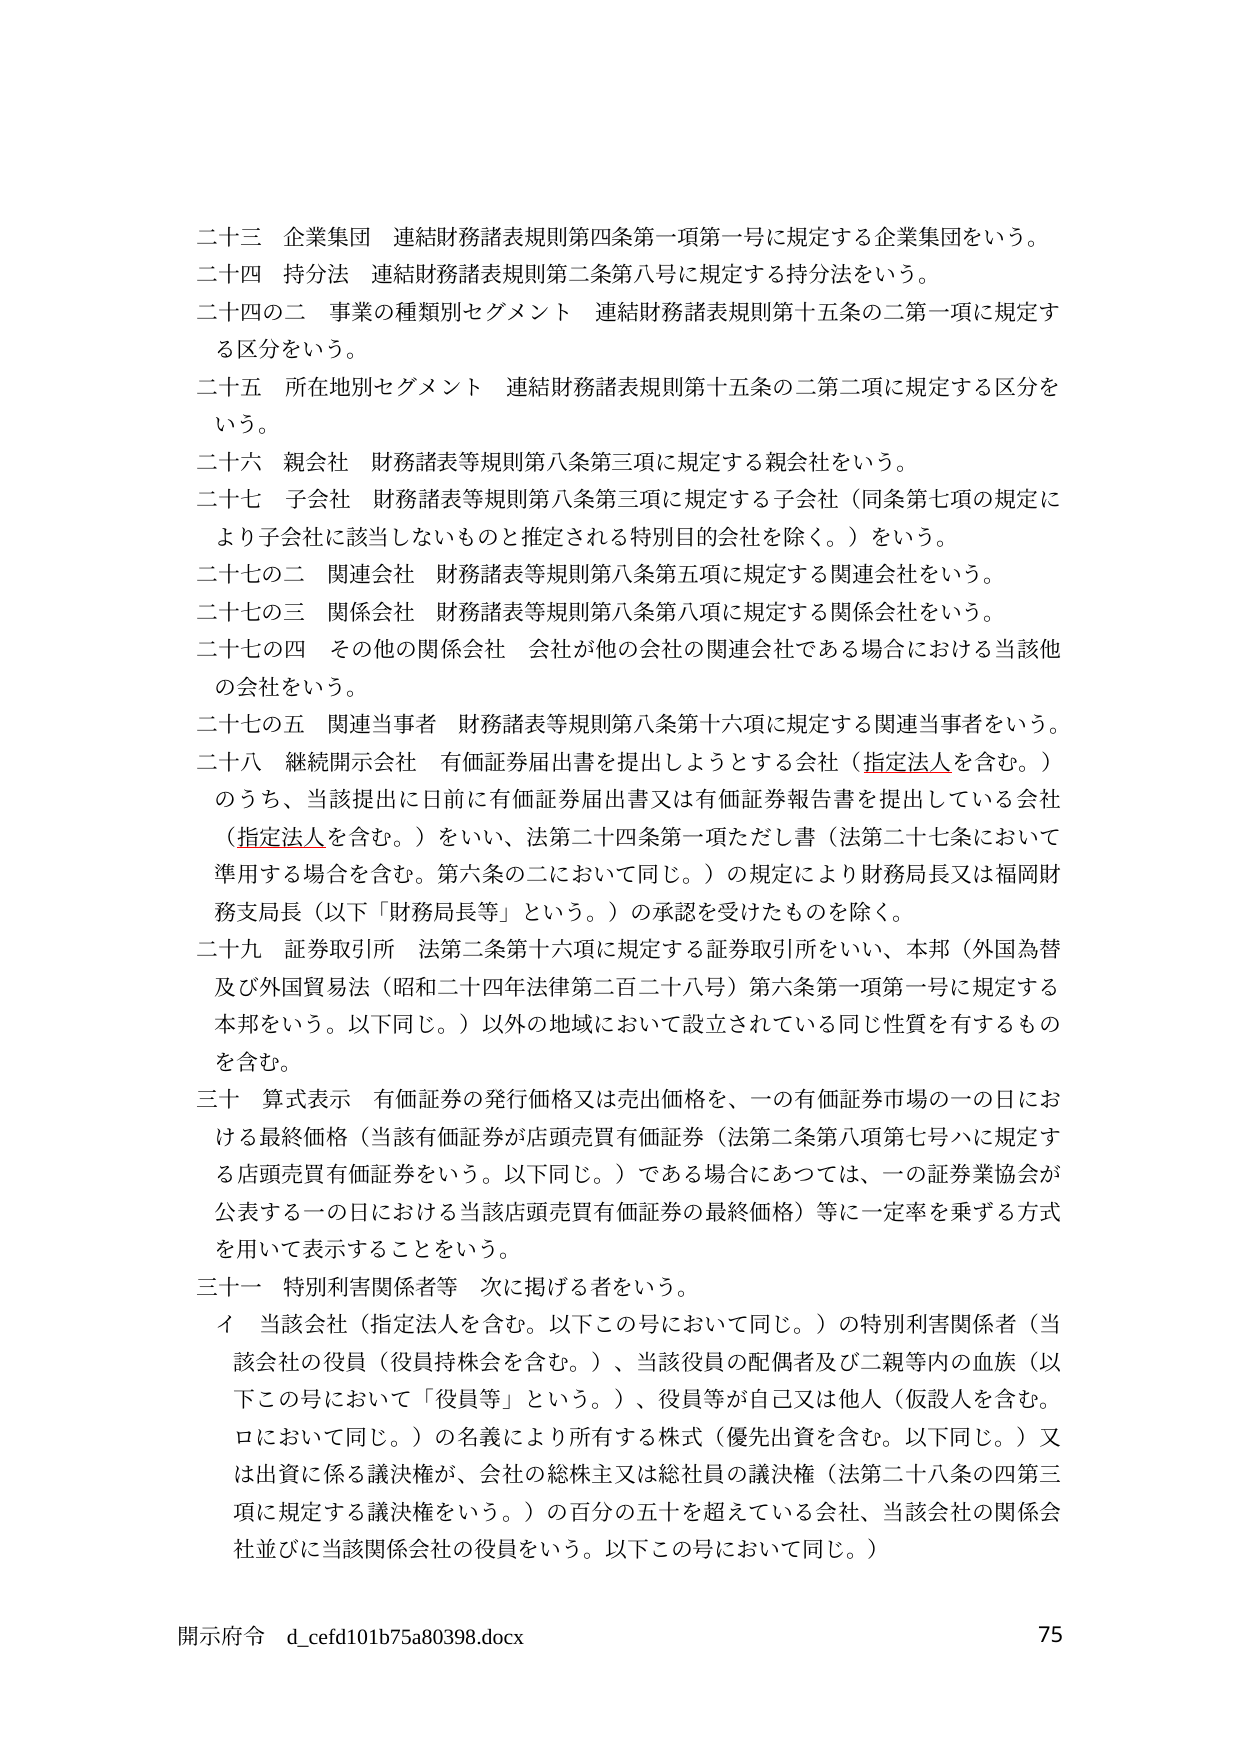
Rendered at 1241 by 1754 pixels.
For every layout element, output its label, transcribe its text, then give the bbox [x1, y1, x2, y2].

text 二十七 子会社 財務諸表等規則第八条第三項に規定する子会社（同条第七項の規定により子会社に該当しないものと推定される特別目的会社を除く。）をいう。 [196, 479, 1063, 554]
text 二十五 所在地別セグメント 連結財務諸表規則第十五条の二第二項に規定する区分をいう。 [196, 367, 1063, 442]
text 二十七の二 関連会社 財務諸表等規則第八条第五項に規定する関連会社をいう。 [196, 554, 1063, 592]
text イ 当該会社（指定法人を含む。以下この号において同じ。）の特別利害関係者（当該会社の役員（役員持株会を含む。）、当該役員の配偶者及び二親等内の血族（以下この号において「役員等」という。）、役員等が自己又は他人（仮設人を含む。ロにおいて同じ。）の名義により所有する株式（優先出資を含む。以下同じ。）又は出資に係る議決権が、会社の総株主又は総社員の議決権（法第二十八条の四第三項に規定する議決権をいう。）の百分の五十を超えている会社、当該会社の関係会社並びに当該関係会社の役員をいう。以下この号において同じ。） [215, 1304, 1063, 1567]
text 二十四の二 事業の種類別セグメント 連結財務諸表規則第十五条の二第一項に規定する区分をいう。 [196, 292, 1063, 367]
text 二十九 証券取引所 法第二条第十六項に規定する証券取引所をいい、本邦（外国為替及び外国貿易法（昭和二十四年法律第二百二十八号）第六条第一項第一号に規定する本邦をいう。以下同じ。）以外の地域において設立されている同じ性質を有するものを含む。 [196, 929, 1063, 1079]
text 三十一 特別利害関係者等 次に掲げる者をいう。 [196, 1267, 1063, 1304]
text 二十七の五 関連当事者 財務諸表等規則第八条第十六項に規定する関連当事者をいう。 [196, 704, 1063, 742]
text 二十四 持分法 連結財務諸表規則第二条第八号に規定する持分法をいう。 [196, 254, 1063, 292]
text 二十七の四 その他の関係会社 会社が他の会社の関連会社である場合における当該他の会社をいう。 [196, 629, 1063, 704]
text 二十七の三 関係会社 財務諸表等規則第八条第八項に規定する関係会社をいう。 [196, 592, 1063, 629]
text 二十三 企業集団 連結財務諸表規則第四条第一項第一号に規定する企業集団をいう。 [196, 217, 1063, 254]
text 二十八 継続開示会社 有価証券届出書を提出しようとする会社（指定法人を含む。）のうち、当該提出に日前に有価証券届出書又は有価証券報告書を提出している会社（指定法人を含む。）をいい、法第二十四条第一項ただし書（法第二十七条において準用する場合を含む。第六条の二において同じ。）の規定により財務局長又は福岡財務支局長（以下「財務局長等」という。）の承認を受けたものを除く。 [196, 742, 1063, 929]
text 二十六 親会社 財務諸表等規則第八条第三項に規定する親会社をいう。 [196, 442, 1063, 479]
text 三十 算式表示 有価証券の発行価格又は売出価格を、一の有価証券市場の一の日における最終価格（当該有価証券が店頭売買有価証券（法第二条第八項第七号ハに規定する店頭売買有価証券をいう。以下同じ。）である場合にあつては、一の証券業協会が公表する一の日における当該店頭売買有価証券の最終価格）等に一定率を乗ずる方式を用いて表示することをいう。 [196, 1079, 1063, 1267]
